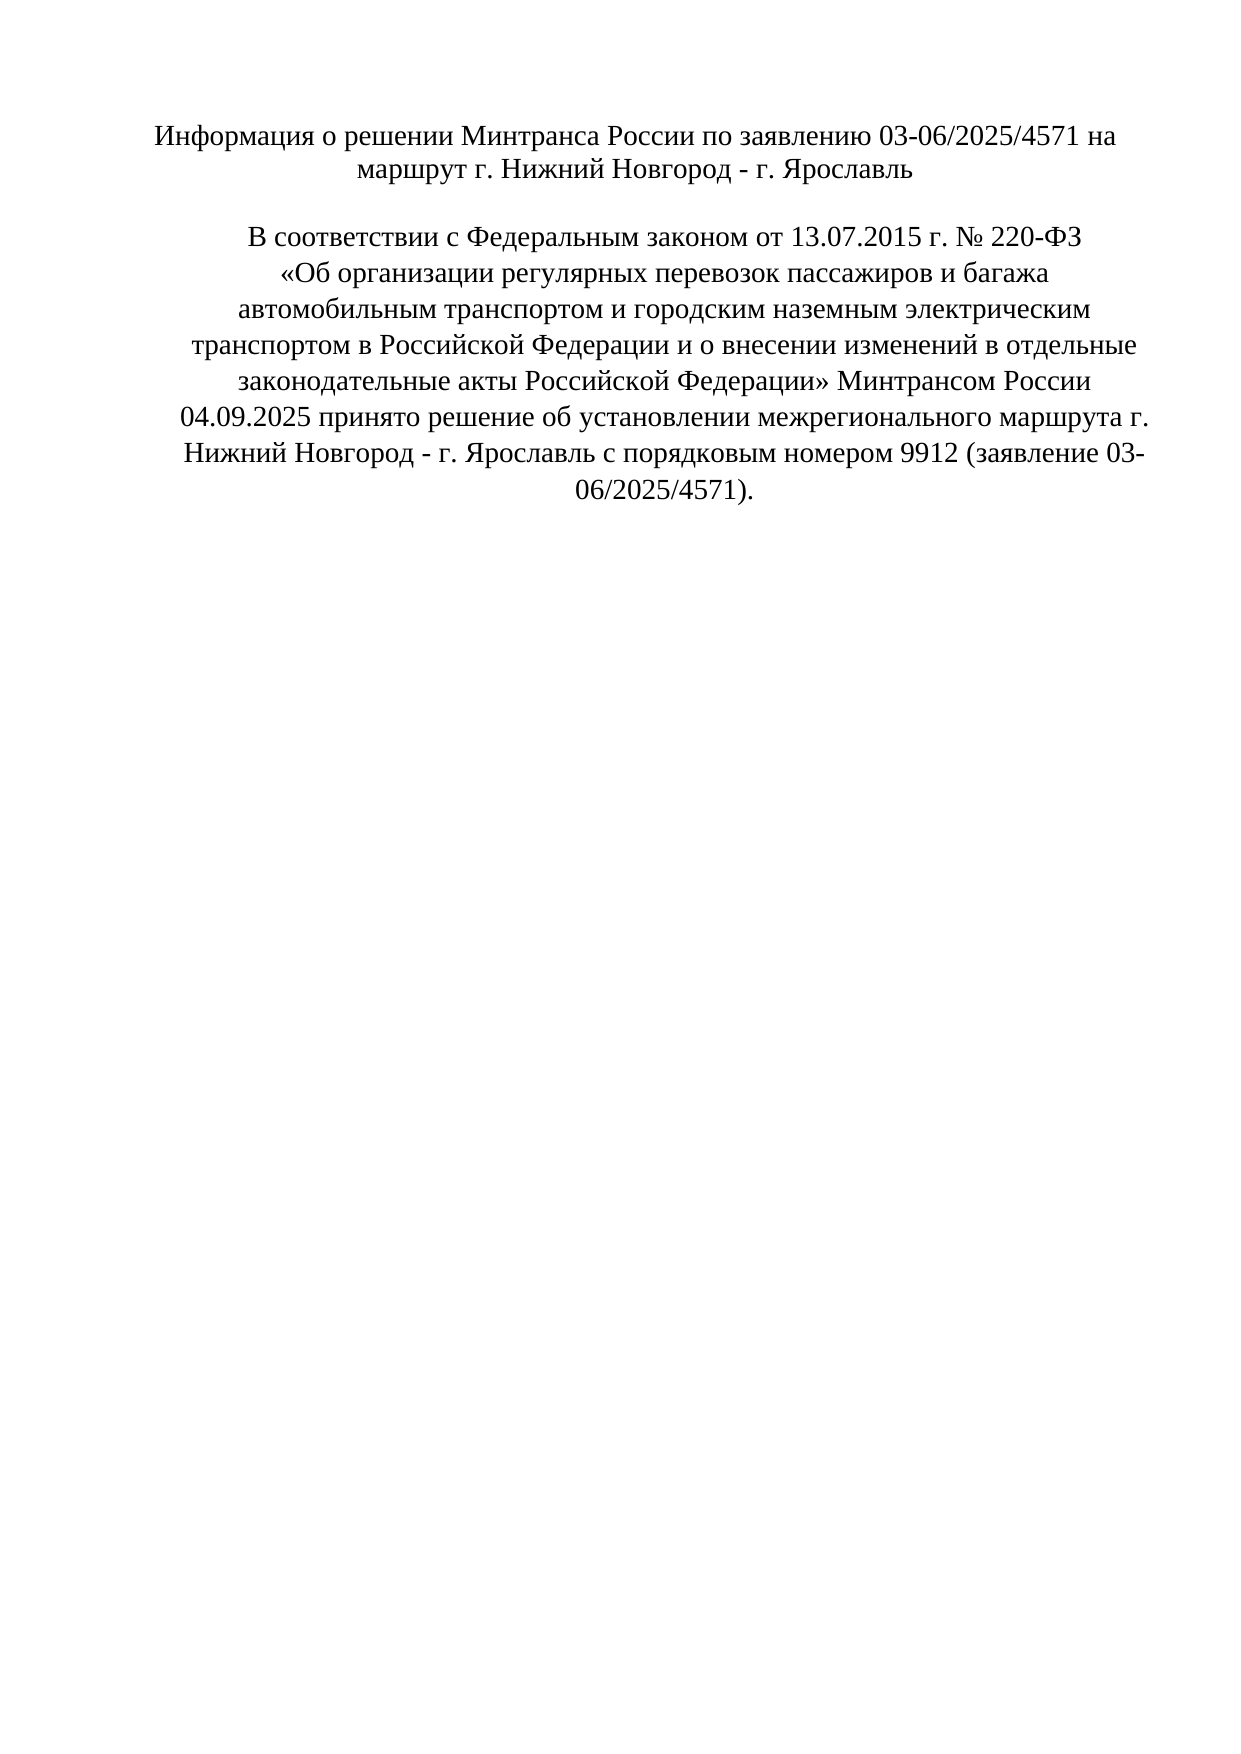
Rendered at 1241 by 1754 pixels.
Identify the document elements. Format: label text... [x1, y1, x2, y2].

text В соответствии с Федеральным законом от 13.07.2015 г. № 220-ФЗ «Об организации регулярных перевозок пассажиров и багажа автомобильным транспортом и городским наземным электрическим транспортом в Российской Федерации и о внесении изменений в отдельные законодательные акты Российской Федерации» Минтрансом России 04.09.2025 принято решение об установлении межрегионального маршрута г. Нижний Новгород - г. Ярославль с порядковым номером 9912 (заявление 03-06/2025/4571). [177, 219, 1152, 505]
text Информация о решении Минтранса России по заявлению 03-06/2025/4571 на маршрут г. Нижний Новгород - г. Ярославль [118, 118, 1152, 185]
